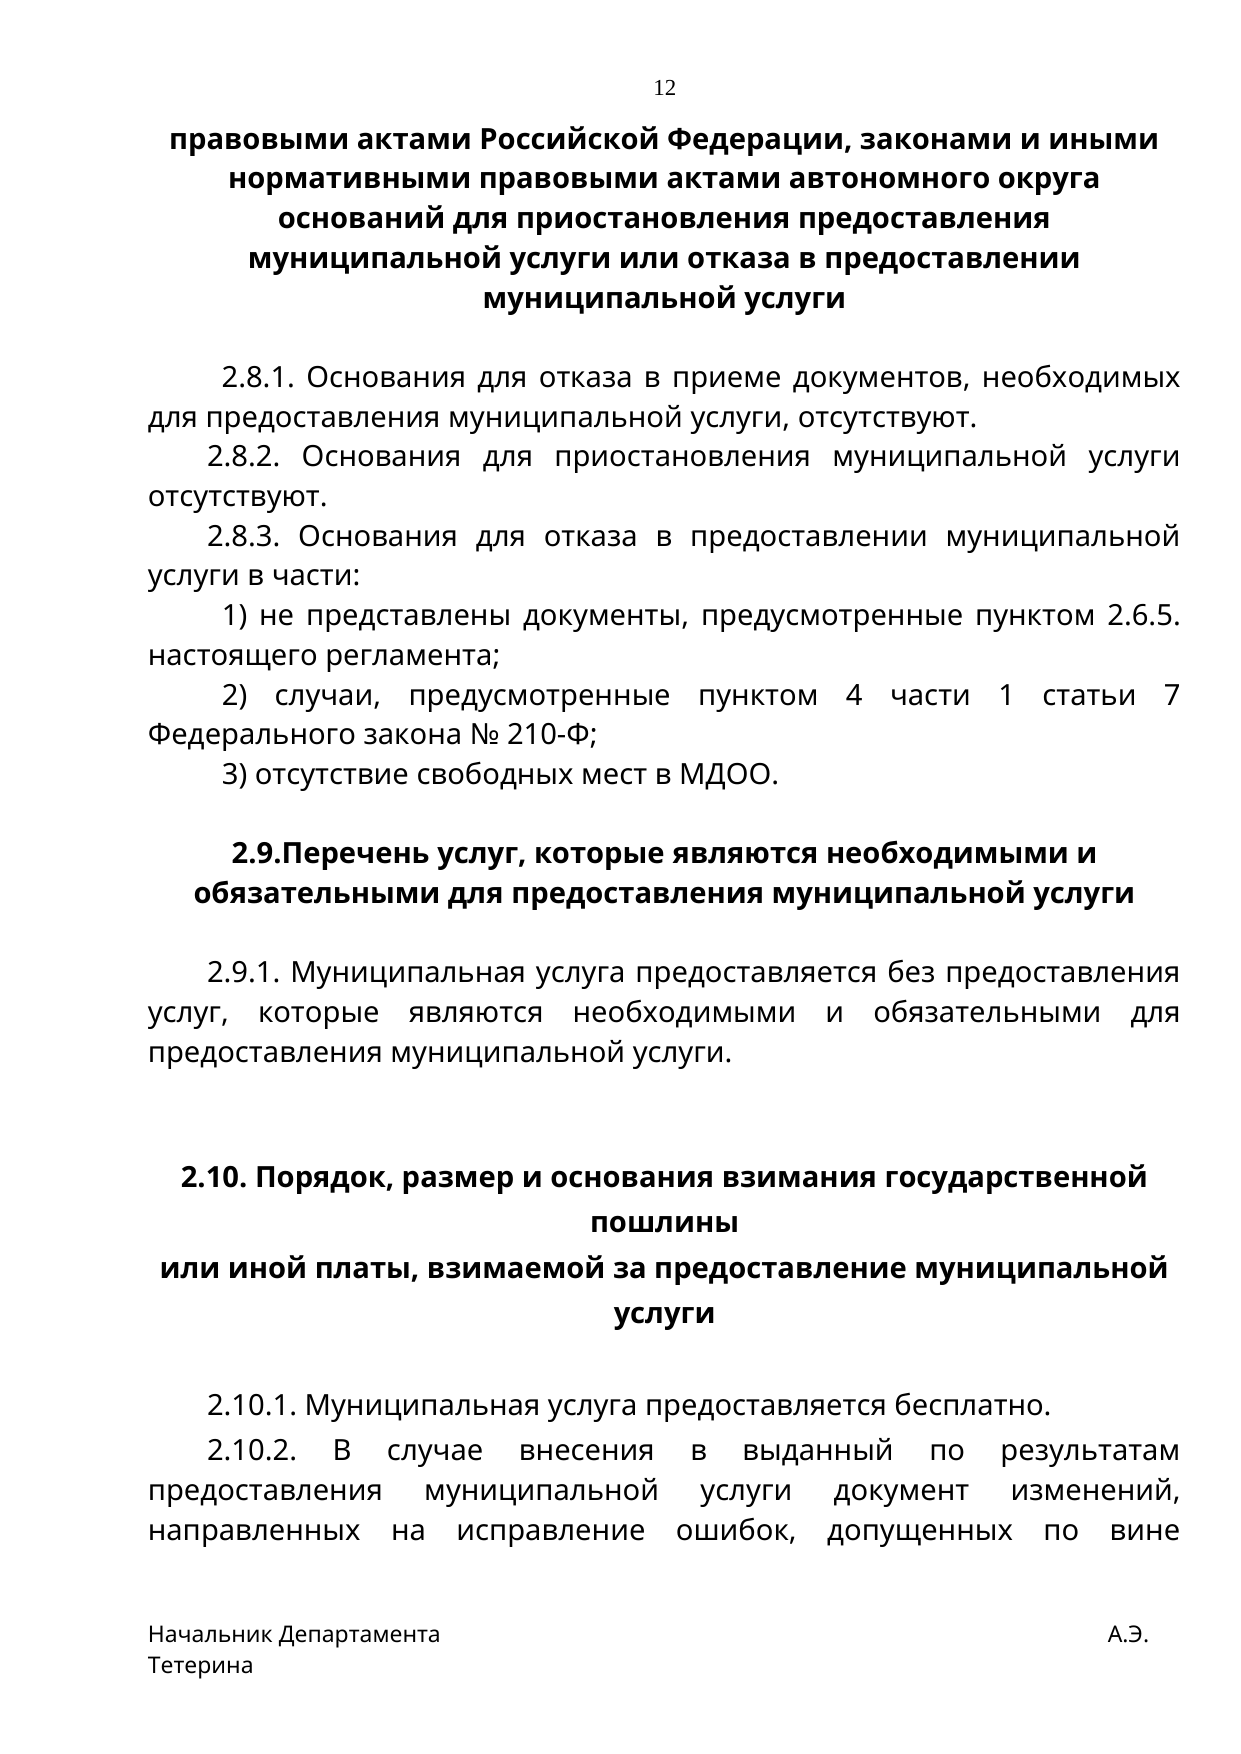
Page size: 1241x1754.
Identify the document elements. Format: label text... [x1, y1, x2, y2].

text или иной платы, взимаемой за предоставление муниципальной услуги [148, 1247, 1181, 1332]
text 2.9.1. Муниципальная услуга предоставляется без предоставления услуг, которые являются необходимыми и обязательными для предоставления муниципальной услуги. [148, 952, 1181, 1071]
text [148, 118, 1181, 317]
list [148, 1430, 1181, 1549]
text 1) не представлены документы, предусмотренные пунктом 2.6.5. настоящего регламента; [148, 594, 1181, 674]
list 2.8.3. Основания для отказа в предоставлении муниципальной услуги в части: [148, 515, 1181, 594]
text 2.9.Перечень услуг, которые являются необходимыми и обязательными для предоставления муниципальной услуги [148, 832, 1181, 912]
text 2.8.1. Основания для отказа в приеме документов, необходимых для предоставления муниципальной услуги, отсутствуют. [148, 356, 1181, 436]
text 2.10. Порядок, размер и основания взимания государственной пошлины [148, 1156, 1181, 1241]
text 2.10.1. Муниципальная услуга предоставляется бесплатно. [148, 1384, 1181, 1424]
text 2.8.2. Основания для приостановления муниципальной услуги отсутствуют. [148, 436, 1181, 515]
text 2) случаи, предусмотренные пунктом 4 части 1 статьи 7 Федерального закона № 210-Ф; [148, 674, 1181, 753]
text 3) отсутствие свободных мест в МДОО. [148, 753, 1181, 793]
